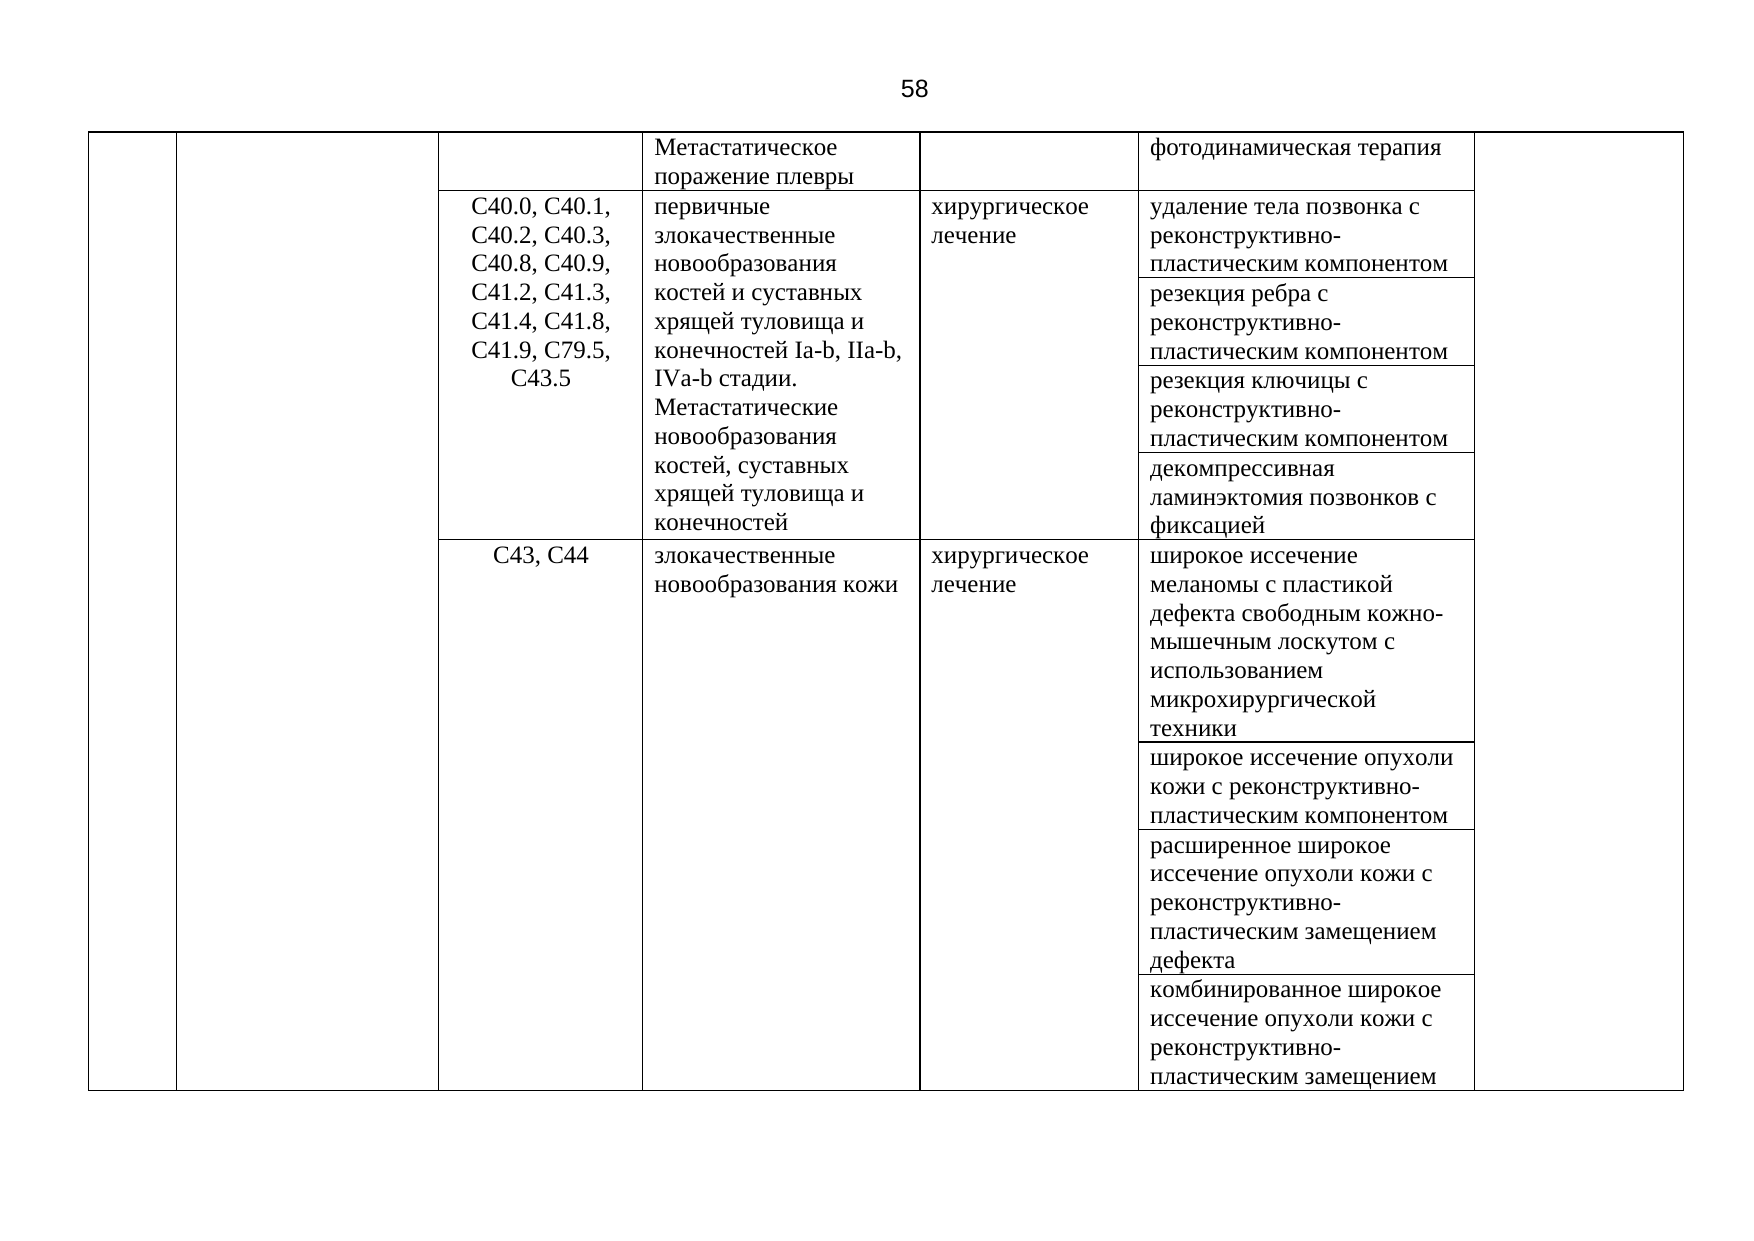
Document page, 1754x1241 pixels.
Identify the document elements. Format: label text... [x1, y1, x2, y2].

table_cell широкое иссечение опухоли кожи с реконструктивно-пластическим компонентом [1139, 743, 1474, 829]
table_cell злокачественные новообразования кожи [643, 540, 919, 1089]
table_cell расширенное широкое иссечение опухоли кожи с реконструктивно-пластическим замещением дефекта [1139, 830, 1474, 973]
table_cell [439, 133, 642, 190]
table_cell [643, 133, 919, 190]
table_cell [921, 133, 1138, 190]
table_cell резекция ключицы с реконструктивно-пластическим компонентом [1139, 366, 1474, 452]
table_cell широкое иссечение меланомы с пластикой дефекта свободным кожно-мышечным лоскутом с использованием микрохирургической техники [1139, 540, 1474, 741]
table_cell удаление тела позвонка с реконструктивно-пластическим компонентом [1139, 191, 1474, 277]
table_cell первичные злокачественные новообразования костей и суставных хрящей туловища и конечностей Ia-b, IIa-b, IVa-b стадии. Метастатические новообразования костей, суставных хрящей туловища и конечностей [643, 191, 919, 539]
table_cell C40.0, C40.1, C40.2, C40.3, C40.8, C40.9, C41.2, C41.3, C41.4, C41.8, C41.9, C79.5, C43.5 [439, 191, 642, 539]
table_cell резекция ребра с реконструктивно-пластическим компонентом [1139, 278, 1474, 364]
table_cell декомпрессивная ламинэктомия позвонков с фиксацией [1139, 453, 1474, 539]
table_cell хирургическое лечение [921, 540, 1138, 1089]
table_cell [1139, 975, 1474, 1089]
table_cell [1139, 133, 1474, 190]
table_cell хирургическое лечение [921, 191, 1138, 539]
table_cell C43, C44 [439, 540, 642, 1089]
